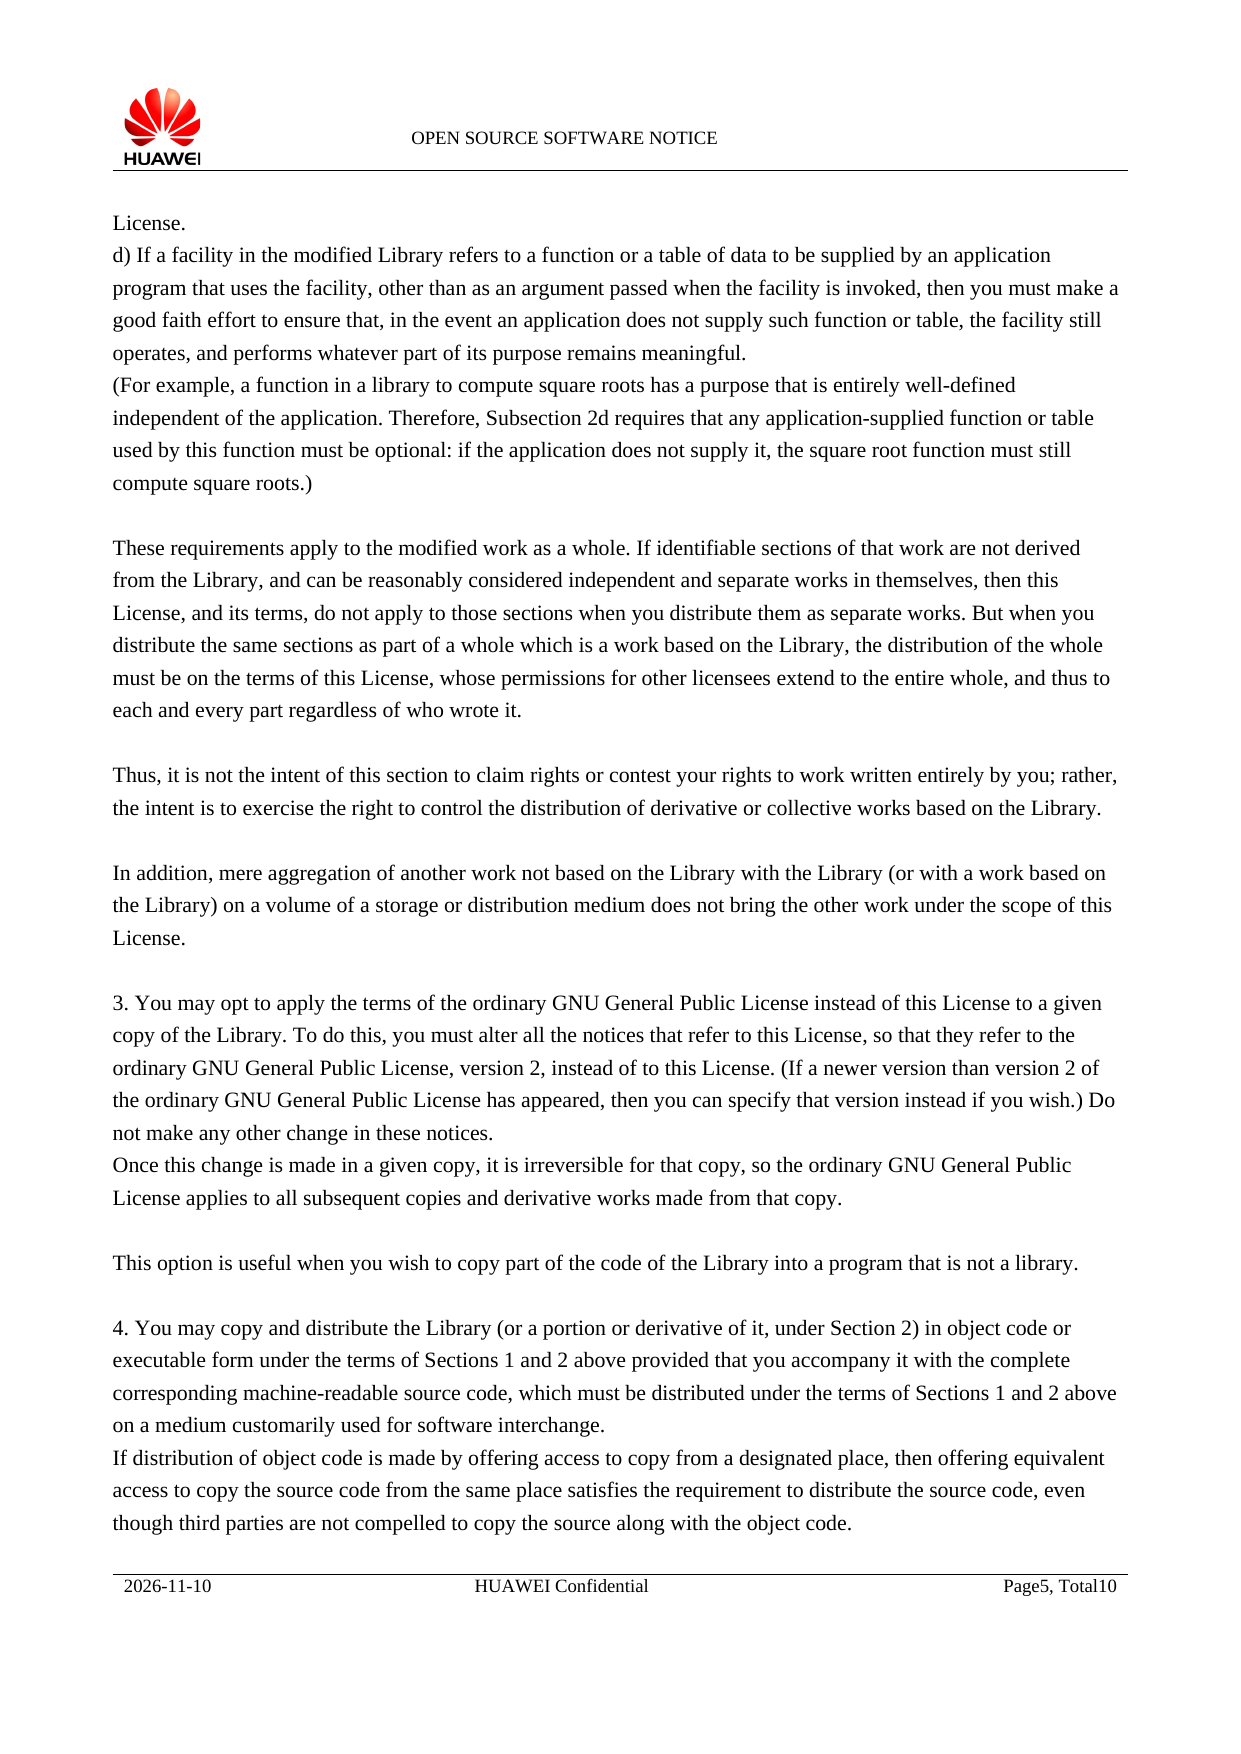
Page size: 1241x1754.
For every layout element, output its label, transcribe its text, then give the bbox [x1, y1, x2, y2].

text c) You must cause the whole of the work to be licensed at no charge to all third parties under the terms of this License. [112, 206, 1128, 239]
text This option is useful when you wish to copy part of the code of the Library into a program that is not a library. [112, 1246, 1128, 1279]
text 3. You may opt to apply the terms of the ordinary GNU General Public License instead of this License to a given copy of the Library. To do this, you must alter all the notices that refer to this License, so that they refer to the ordinary GNU General Public License, version 2, instead of to this License. (If a newer version than version 2 of the ordinary GNU General Public License has appeared, then you can specify that version instead if you wish.) Do not make any other change in these notices. [112, 986, 1128, 1149]
text If distribution of object code is made by offering access to copy from a designated place, then offering equivalent access to copy the source code from the same place satisfies the requirement to distribute the source code, even though third parties are not compelled to copy the source along with the object code. [112, 1441, 1128, 1539]
text 4. You may copy and distribute the Library (or a portion or derivative of it, under Section 2) in object code or executable form under the terms of Sections 1 and 2 above provided that you accompany it with the complete corresponding machine-readable source code, which must be distributed under the terms of Sections 1 and 2 above on a medium customarily used for software interchange. [112, 1311, 1128, 1441]
text (For example, a function in a library to compute square roots has a purpose that is entirely well-defined independent of the application. Therefore, Subsection 2d requires that any application-supplied function or table used by this function must be optional: if the application does not supply it, the square root function must still compute square roots.) [112, 369, 1128, 499]
text Once this change is made in a given copy, it is irreversible for that copy, so the ordinary GNU General Public License applies to all subsequent copies and derivative works made from that copy. [112, 1149, 1128, 1214]
text d) If a facility in the modified Library refers to a function or a table of data to be supplied by an application program that uses the facility, other than as an argument passed when the facility is invoked, then you must make a good faith effort to ensure that, in the event an application does not supply such function or table, the facility still operates, and performs whatever part of its purpose remains meaningful. [112, 239, 1128, 369]
text Thus, it is not the intent of this section to claim rights or contest your rights to work written entirely by you; rather, the intent is to exercise the right to control the distribution of derivative or collective works based on the Library. [112, 759, 1128, 824]
text In addition, mere aggregation of another work not based on the Library with the Library (or with a work based on the Library) on a volume of a storage or distribution medium does not bring the other work under the scope of this License. [112, 856, 1128, 954]
picture [124, 88, 201, 165]
text These requirements apply to the modified work as a whole. If identifiable sections of that work are not derived from the Library, and can be reasonably considered independent and separate works in themselves, then this License, and its terms, do not apply to those sections when you distribute them as separate works. But when you distribute the same sections as part of a whole which is a work based on the Library, the distribution of the whole must be on the terms of this License, whose permissions for other licensees extend to the entire whole, and thus to each and every part regardless of who wrote it. [112, 531, 1128, 726]
